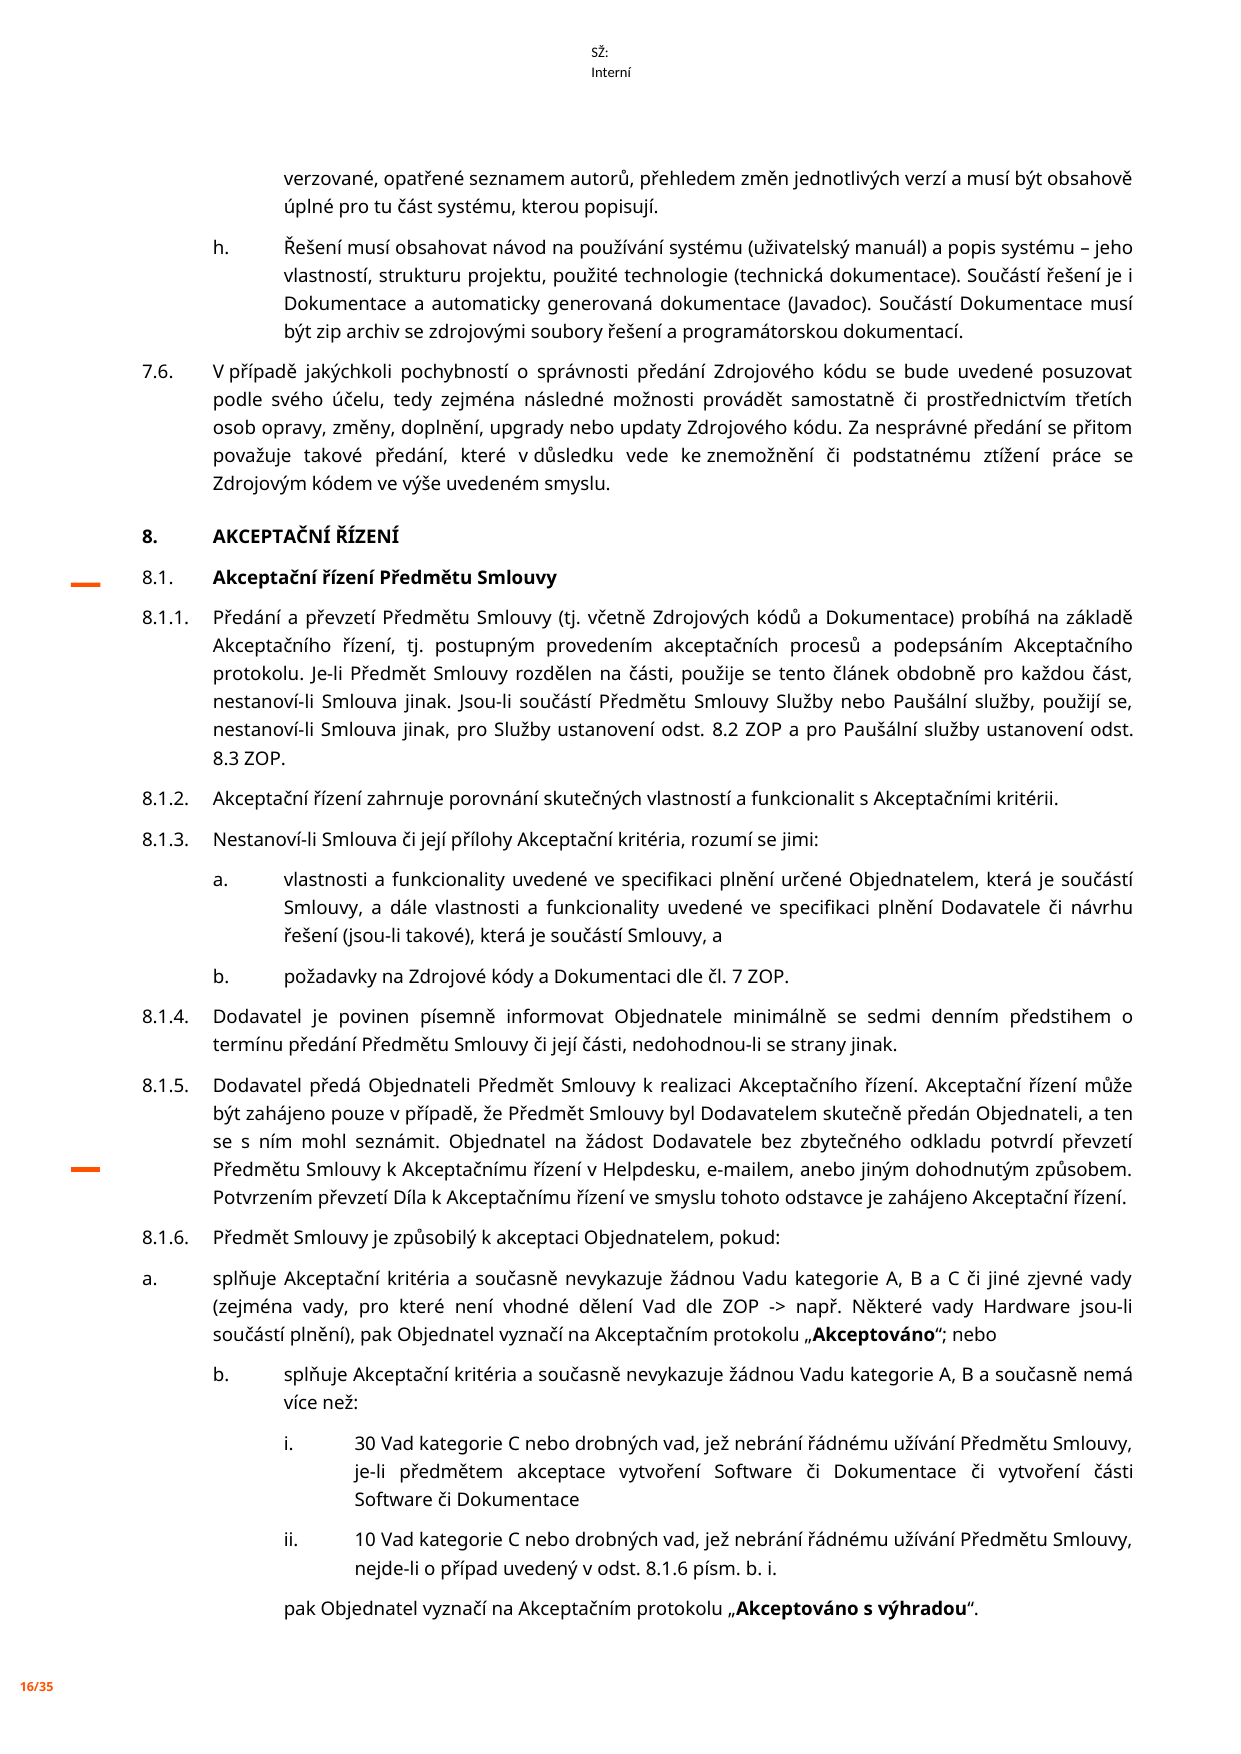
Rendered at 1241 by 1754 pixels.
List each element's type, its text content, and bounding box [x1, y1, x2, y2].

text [213, 165, 1134, 219]
text Dodavatel předá Objednateli Předmět Smlouvy k realizaci Akceptačního řízení. Akceptační řízení může být zahájeno pouze v případě, že Předmět Smlouvy byl Dodavatelem skutečně předán Objednateli, a ten se s ním mohl seznámit. Objednatel na žádost Dodavatele bez zbytečného odkladu potvrdí převzetí Předmětu Smlouvy k Akceptačnímu řízení v Helpdesku, e-mailem, anebo jiným dohodnutým způsobem. Potvrzením převzetí Díla k Akceptačnímu řízení ve smyslu tohoto odstavce je zahájeno Akceptační řízení. [142, 1072, 1134, 1209]
text Dodavatel je povinen písemně informovat Objednatele minimálně se sedmi denním předstihem o termínu předání Předmětu Smlouvy či její části, nedohodnou-li se strany jinak. [142, 1003, 1134, 1057]
text požadavky na Zdrojové kódy a Dokumentaci dle čl. 7 ZOP. [213, 963, 1134, 988]
text Nestanoví-li Smlouva či její přílohy Akceptační kritéria, rozumí se jimi: [142, 826, 1134, 851]
text Řešení musí obsahovat návod na používání systému (uživatelský manuál) a popis systému – jeho vlastností, strukturu projektu, použité technologie (technická dokumentace). Součástí řešení je i Dokumentace a automaticky generovaná dokumentace (Javadoc). Součástí Dokumentace musí být zip archiv se zdrojovými soubory řešení a programátorskou dokumentací. [213, 234, 1134, 343]
list 30 Vad kategorie C nebo drobných vad, jež nebrání řádnému užívání Předmětu Smlouvy, je-li předmětem akceptace vytvoření Software či Dokumentace či vytvoření části Software či Dokumentace [283, 1430, 1134, 1512]
text Akceptační řízení Předmětu Smlouvy [142, 564, 1134, 590]
text splňuje Akceptační kritéria a současně nevykazuje žádnou Vadu kategorie A, B a C či jiné zjevné vady (zejména vady, pro které není vhodné dělení Vad dle ZOP -> např. Některé vady Hardware jsou-li součástí plnění), pak Objednatel vyznačí na Akceptačním protokolu „Akceptováno“; nebo [142, 1265, 1134, 1347]
text pak Objednatel vyznačí na Akceptačním protokolu „Akceptováno s výhradou“. [283, 1595, 1134, 1621]
text Akceptační řízení [142, 524, 1134, 549]
text splňuje Akceptační kritéria a současně nevykazuje žádnou Vadu kategorie A, B a současně nemá více než: [213, 1362, 1134, 1415]
text Předání a převzetí Předmětu Smlouvy (tj. včetně Zdrojových kódů a Dokumentace) probíhá na základě Akceptačního řízení, tj. postupným provedením akceptačních procesů a podepsáním Akceptačního protokolu. Je-li Předmět Smlouvy rozdělen na části, použije se tento článek obdobně pro každou část, nestanoví-li Smlouva jinak. Jsou-li součástí Předmětu Smlouvy Služby nebo Paušální služby, použijí se, nestanoví-li Smlouva jinak, pro Služby ustanovení odst. 8.2 ZOP a pro Paušální služby ustanovení odst. 8.3 ZOP. [142, 605, 1134, 770]
text vlastnosti a funkcionality uvedené ve specifikaci plnění určené Objednatelem, která je součástí Smlouvy, a dále vlastnosti a funkcionality uvedené ve specifikaci plnění Dodavatele či návrhu řešení (jsou-li takové), která je součástí Smlouvy, a [213, 866, 1134, 948]
list 10 Vad kategorie C nebo drobných vad, jež nebrání řádnému užívání Předmětu Smlouvy, nejde-li o případ uvedený v odst. 8.1.6 písm. b. i. [283, 1527, 1134, 1580]
text Předmět Smlouvy je způsobilý k akceptaci Objednatelem, pokud: [142, 1224, 1134, 1250]
text V případě jakýchkoli pochybností o správnosti předání Zdrojového kódu se bude uvedené posuzovat podle svého účelu, tedy zejména následné možnosti provádět samostatně či prostřednictvím třetích osob opravy, změny, doplnění, upgrady nebo updaty Zdrojového kódu. Za nesprávné předání se přitom považuje takové předání, které v důsledku vede ke znemožnění či podstatnému ztížení práce se Zdrojovým kódem ve výše uvedeném smyslu. [142, 358, 1134, 496]
text Akceptační řízení zahrnuje porovnání skutečných vlastností a funkcionalit s Akceptačními kritérii. [142, 785, 1134, 811]
